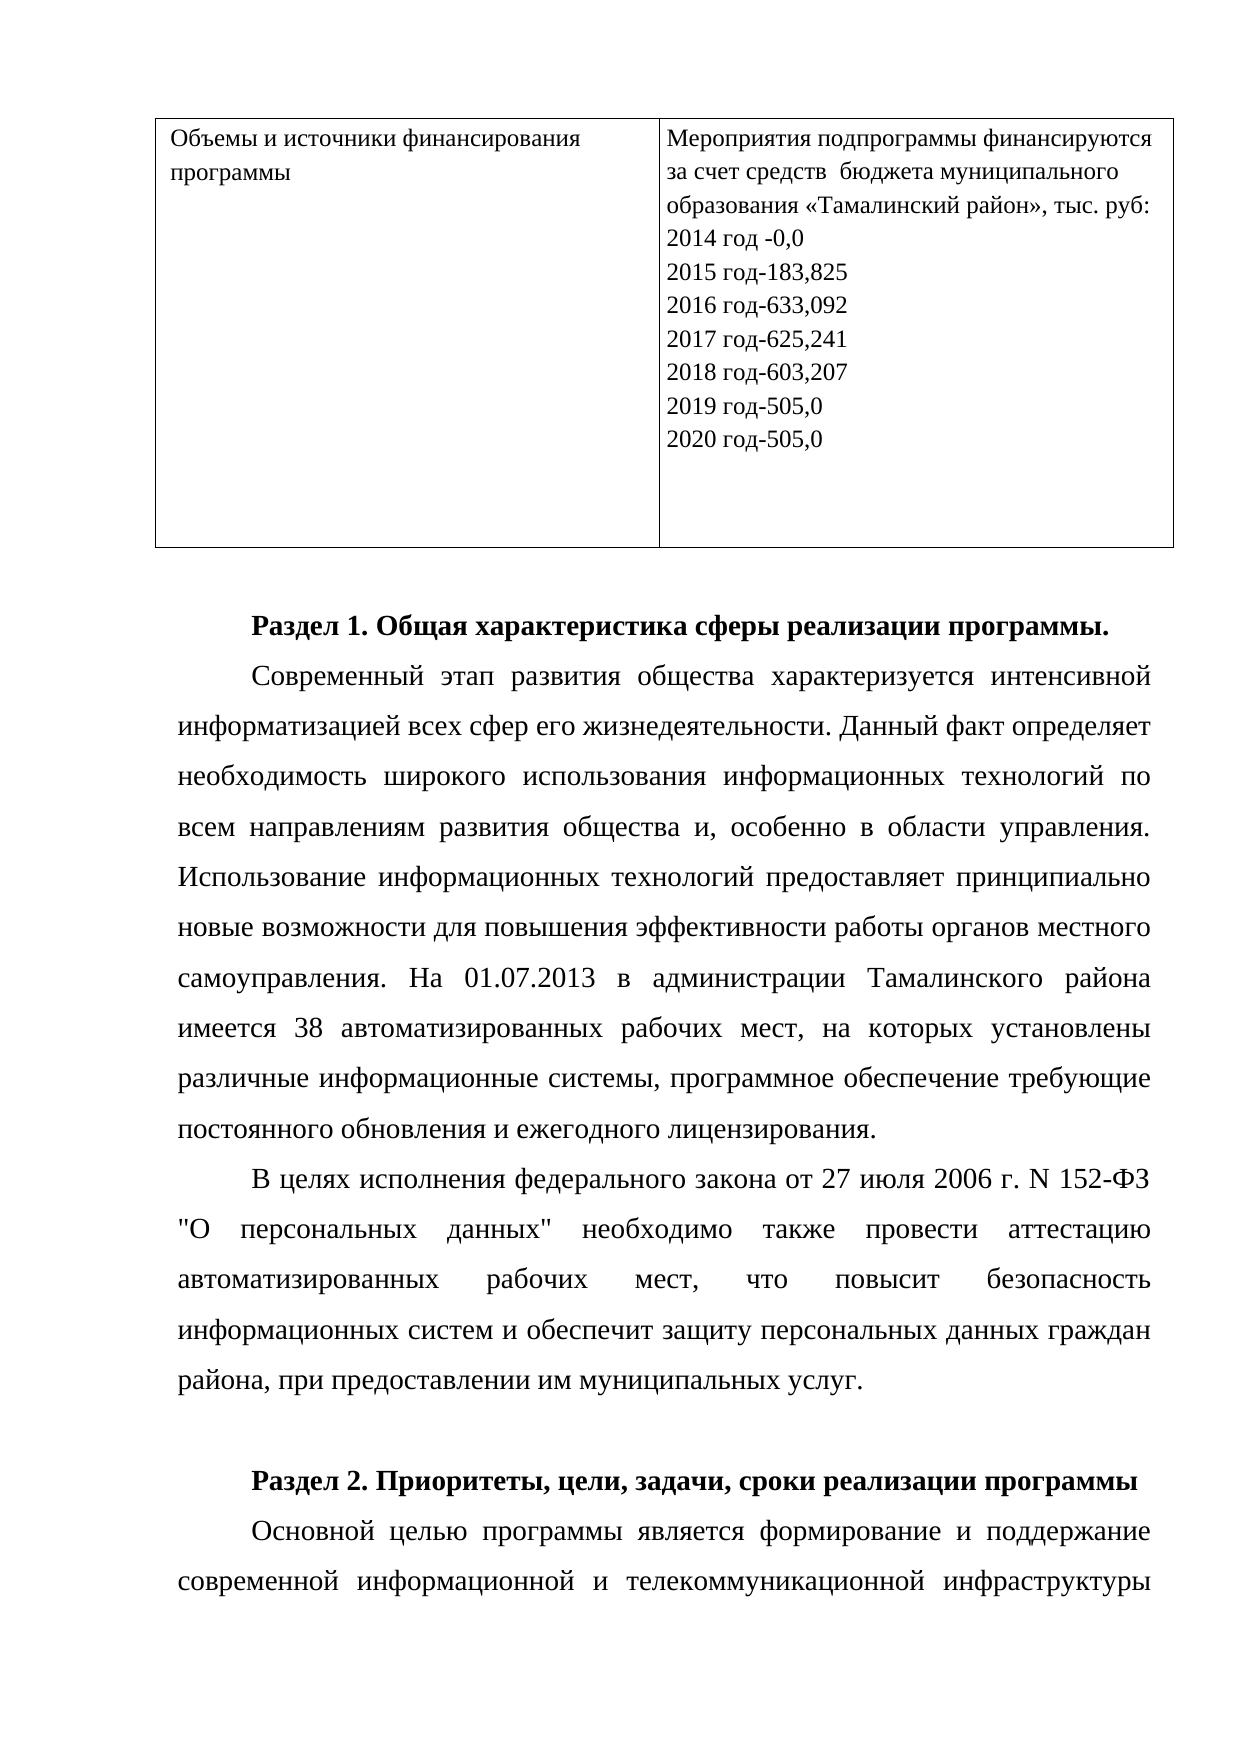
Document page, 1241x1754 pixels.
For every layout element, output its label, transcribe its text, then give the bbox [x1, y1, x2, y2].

text Современный этап развития общества характеризуется интенсивной информатизацией всех сфер его жизнедеятельности. Данный факт определяет необходимость широкого использования информационных технологий по всем направлениям развития общества и, особенно в области управления. Использование информационных технологий предоставляет принципиально новые возможности для повышения эффективности работы органов местного самоуправления. На 01.07.2013 в администрации Тамалинского района имеется 38 автоматизированных рабочих мест, на которых установлены различные информационные системы, программное обеспечение требующие постоянного обновления и ежегодного лицензирования. [177, 658, 1152, 1144]
table_cell Мероприятия подпрограммы финансируются за счет средств бюджета муниципального образования «Тамалинский район», тыс. руб: 2014 год -0,0 2015 год-183,825 2016 год-633,092 2017 год-625,241 2018 год-603,207 2019 год-505,0 2020 год-505,0 [660, 119, 1173, 547]
text Раздел 1. Общая характеристика сферы реализации программы. [177, 608, 1152, 641]
text В целях исполнения федерального закона от 27 июля 2006 г. N 152-ФЗ "О персональных данных" необходимо также провести аттестацию автоматизированных рабочих мест, что повысит безопасность информационных систем и обеспечит защиту персональных данных граждан района, при предоставлении им муниципальных услуг. [177, 1161, 1152, 1396]
table_cell Объемы и источники финансирования программы [156, 119, 659, 547]
text Раздел 2. Приоритеты, цели, задачи, сроки реализации программы [177, 1463, 1152, 1496]
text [177, 1513, 1152, 1597]
